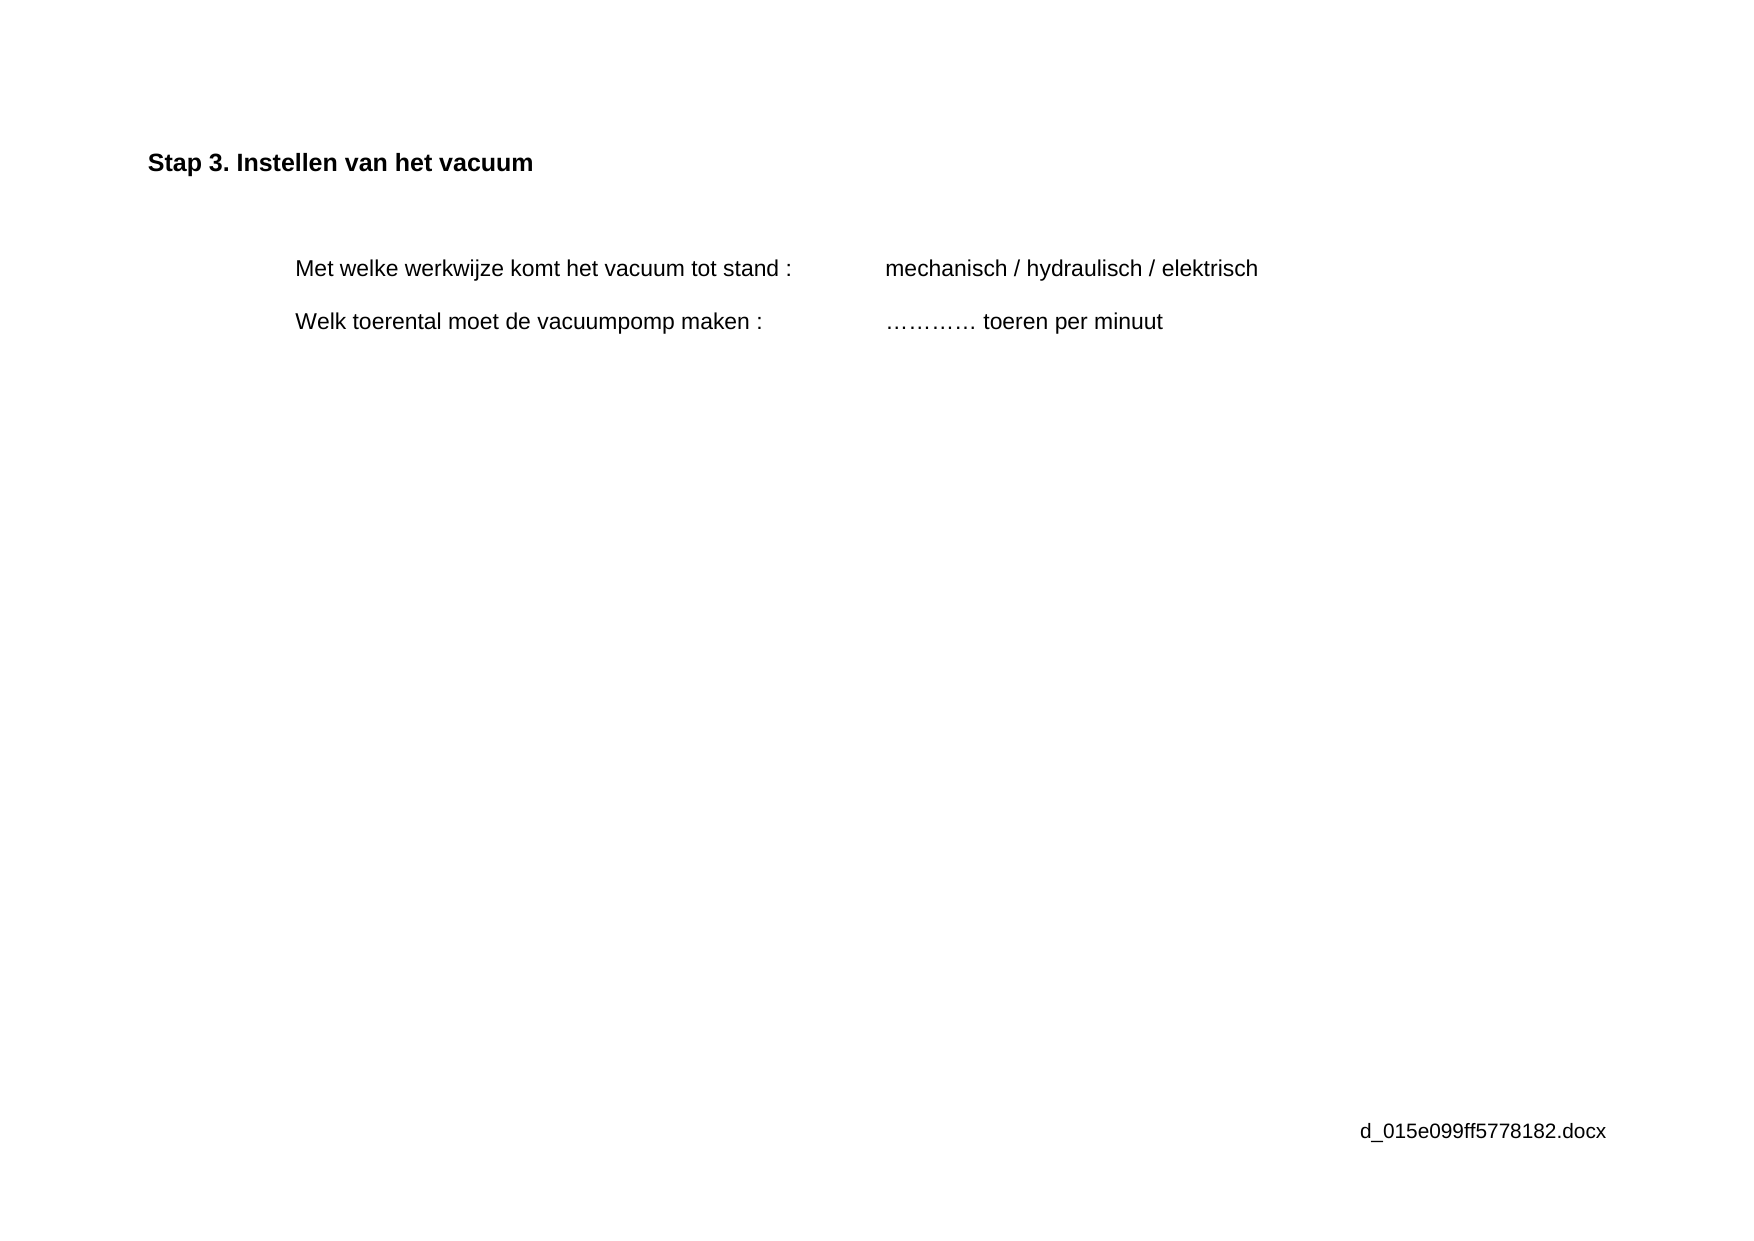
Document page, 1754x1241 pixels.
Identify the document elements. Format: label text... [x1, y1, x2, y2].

text Stap 3. Instellen van het vacuum [148, 148, 1606, 176]
text Met welke werkwijze komt het vacuum tot stand : mechanisch / hydraulisch / elektrisch Welk toerental moet de vacuumpomp maken : ………… toeren per minuut [148, 255, 1606, 334]
